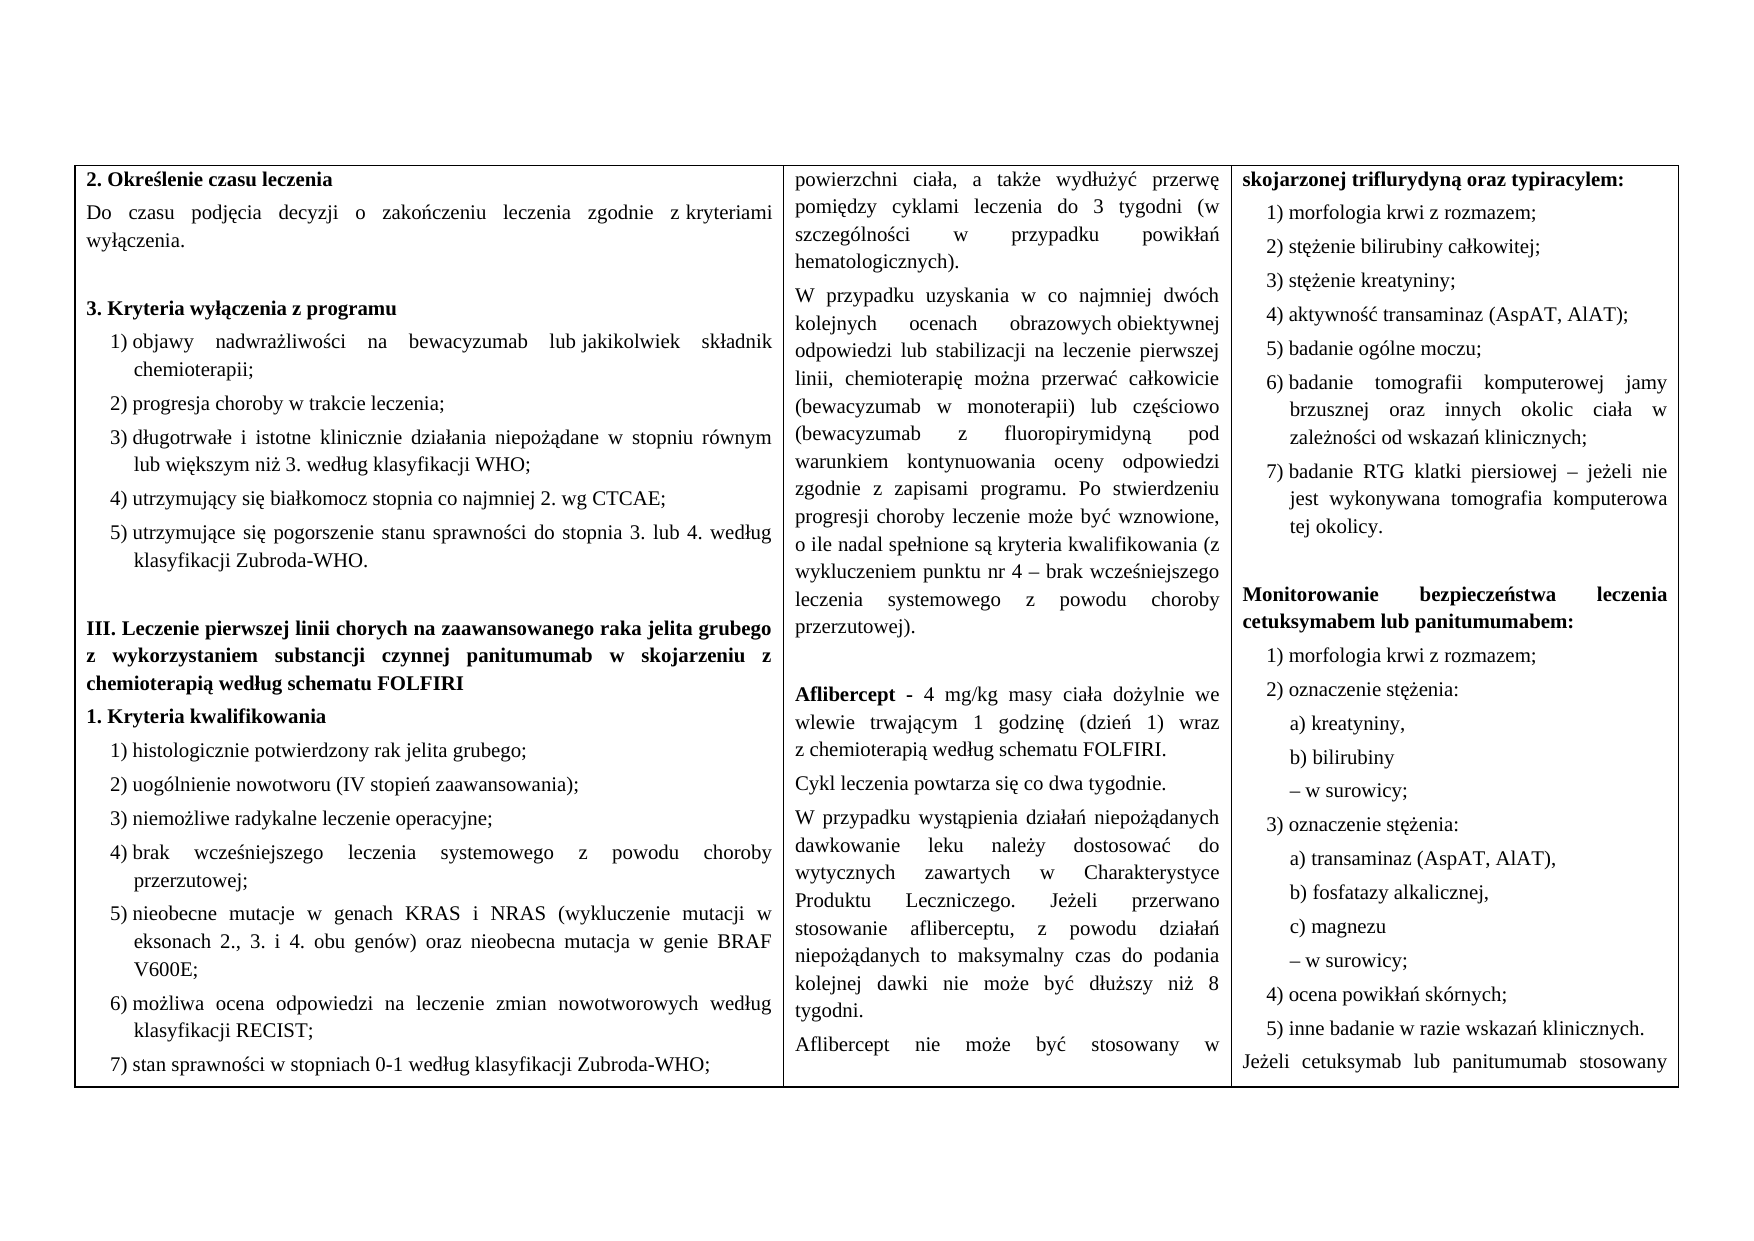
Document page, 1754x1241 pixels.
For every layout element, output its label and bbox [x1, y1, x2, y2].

table_cell [784, 166, 1231, 1086]
table_cell [1232, 166, 1678, 1086]
table_cell [76, 166, 783, 1086]
